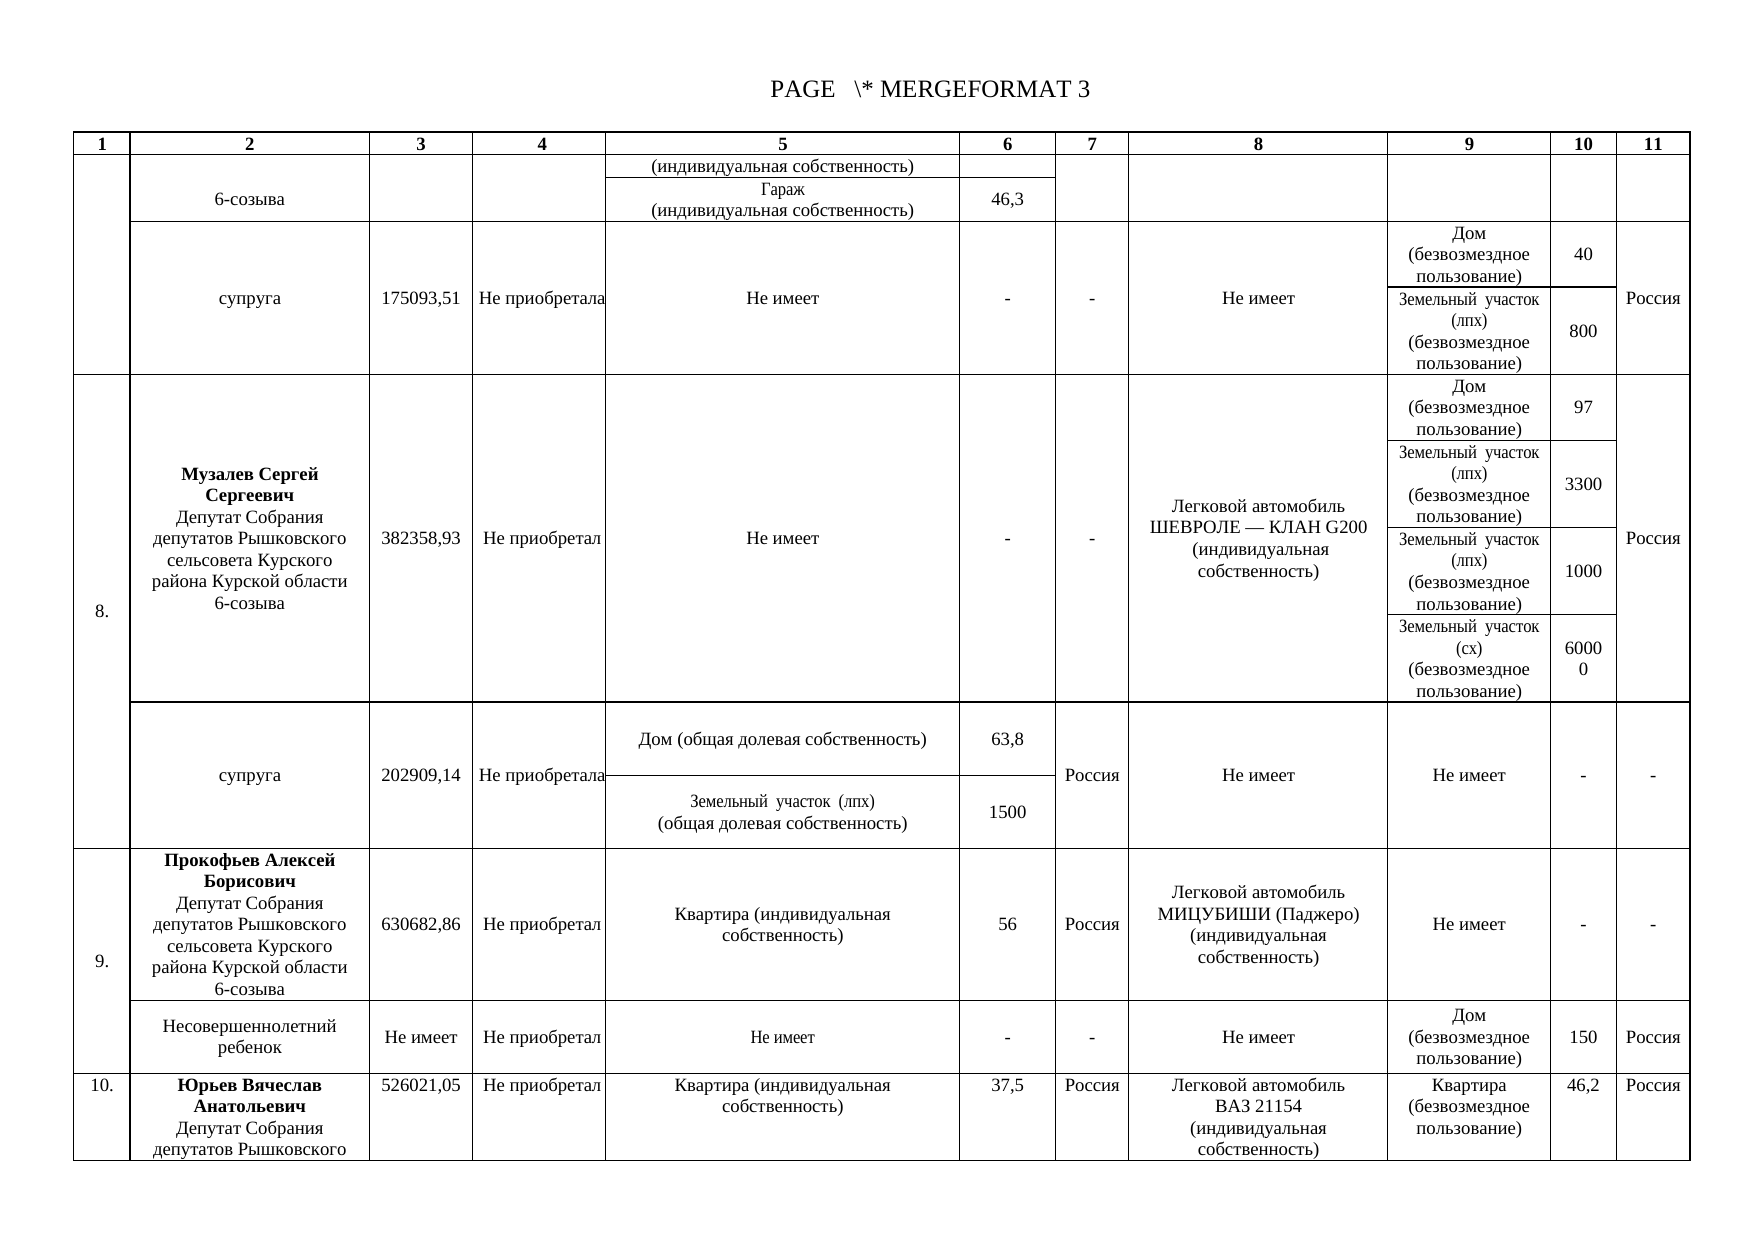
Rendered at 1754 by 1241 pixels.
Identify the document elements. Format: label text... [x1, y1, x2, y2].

table_cell Дом (безвозмездное пользование) [1388, 375, 1550, 439]
table_cell Квартира (индивидуальная собственность) [606, 849, 959, 999]
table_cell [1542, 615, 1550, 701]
table_header 2 [131, 133, 369, 154]
table_cell супруга [131, 703, 369, 847]
table_header 5 [606, 133, 959, 154]
table_cell Прокофьев Алексей Борисович Депутат Собрания депутатов Рышковского сельсовета Курского района Курской области 6-созыва [131, 849, 369, 999]
table_cell 9. [74, 849, 129, 1072]
table_cell Россия [1056, 703, 1128, 847]
table_cell Квартира (индивидуальная собственность) [606, 1074, 959, 1160]
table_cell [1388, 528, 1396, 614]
table_header 7 [1056, 133, 1128, 154]
table_cell Не приобретала [473, 222, 605, 374]
table_cell Дом (общая долевая собственность) [606, 703, 959, 774]
table_cell 60000 [1551, 615, 1616, 701]
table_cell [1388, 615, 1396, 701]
table_cell 800 [1551, 288, 1616, 374]
table_cell супруга [131, 222, 369, 374]
table_cell 175093,51 [370, 222, 472, 374]
table_cell - [960, 1001, 1055, 1072]
table_cell 63,8 [960, 703, 1055, 774]
table_header 6 [960, 133, 1055, 154]
table_cell Земельный участок (лпх) (безвозмездное пользование) [1388, 288, 1550, 374]
table_cell Не имеет [1388, 703, 1550, 847]
table_cell Не приобретал [473, 375, 605, 701]
table_cell Не имеет [1388, 849, 1550, 999]
table_cell 10. [74, 1074, 129, 1160]
table_cell Дом (безвозмездное пользование) [1388, 222, 1550, 286]
table_header 8 [1129, 133, 1387, 154]
table_cell 97 [1551, 375, 1616, 439]
table_cell - [1056, 222, 1128, 374]
table_cell - [960, 375, 1055, 701]
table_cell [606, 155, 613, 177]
table_cell - [1617, 849, 1689, 999]
table_cell Земельный участок (лпх) (безвозмездное пользование) [1388, 441, 1550, 527]
table_cell - [1551, 703, 1616, 847]
table_cell Квартира (безвозмездное пользование) [1388, 1074, 1550, 1160]
table_cell Легковой автомобиль ШЕВРОЛЕ — КЛАН G200 (индивидуальная собственность) [1129, 375, 1387, 701]
table_cell 25 [960, 155, 1055, 177]
table_cell Легковой автомобиль МИЦУБИШИ (Паджеро) (индивидуальная собственность) [1129, 849, 1387, 999]
table_cell - [960, 222, 1055, 374]
table_cell Россия [1617, 1074, 1689, 1160]
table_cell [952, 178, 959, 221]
table_cell 37,5 [960, 1074, 1055, 1160]
table_cell - [1056, 1001, 1128, 1072]
table_cell 46,2 [1551, 1074, 1616, 1160]
table_cell Россия [1617, 375, 1689, 701]
table_cell 8. [74, 375, 129, 847]
table_cell 1000 [1551, 528, 1616, 614]
table_cell 382358,93 [370, 375, 472, 701]
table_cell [1129, 1074, 1387, 1160]
table_cell Несовершеннолетний ребенок [131, 1001, 369, 1072]
table_cell Дом (безвозмездное пользование) [1388, 1001, 1550, 1072]
table_cell 526021,05 [370, 1074, 472, 1160]
table_cell Не приобретал [473, 849, 605, 999]
table_cell Не приобретала [473, 703, 605, 847]
table_cell 56 [960, 849, 1055, 999]
table_cell 150 [1551, 1001, 1616, 1072]
table_header 10 [1551, 133, 1616, 154]
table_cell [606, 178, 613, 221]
table_cell Музалев Сергей Сергеевич Депутат Собрания депутатов Рышковского сельсовета Курского района Курской области 6-созыва [131, 375, 369, 701]
table_cell Не имеет [606, 1001, 959, 1072]
table_cell Не имеет [1129, 703, 1387, 847]
table_cell - [1056, 375, 1128, 701]
table_cell 46,3 [960, 178, 1055, 221]
table_header 4 [473, 133, 605, 154]
table_header 11 [1617, 133, 1689, 154]
table_cell 630682,86 [370, 849, 472, 999]
table_cell Земельный участок (лпх) (общая долевая собственность) [606, 776, 959, 847]
table_cell Не имеет [1129, 1001, 1387, 1072]
table_cell - [1551, 849, 1616, 999]
table_cell Не имеет [606, 222, 959, 374]
table_cell 1500 [960, 776, 1055, 847]
table_cell - [1617, 703, 1689, 847]
table_header 9 [1388, 133, 1550, 154]
table_cell 202909,14 [370, 703, 472, 847]
table_cell Не имеет [370, 1001, 472, 1072]
table_cell Не имеет [1129, 222, 1387, 374]
table_header 3 [370, 133, 472, 154]
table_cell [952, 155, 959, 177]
table_cell Россия [1617, 222, 1689, 374]
table_cell 3300 [1551, 441, 1616, 527]
table_cell 40 [1551, 222, 1616, 286]
table_cell Не приобретал [473, 1074, 605, 1160]
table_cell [131, 1074, 369, 1160]
table_cell Не приобретал [473, 1001, 605, 1072]
table_header 1 [74, 133, 129, 154]
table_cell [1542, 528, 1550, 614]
table_cell Россия [1056, 849, 1128, 999]
table_cell Россия [1056, 1074, 1128, 1160]
table_cell Россия [1617, 1001, 1689, 1072]
table_cell Не имеет [606, 375, 959, 701]
